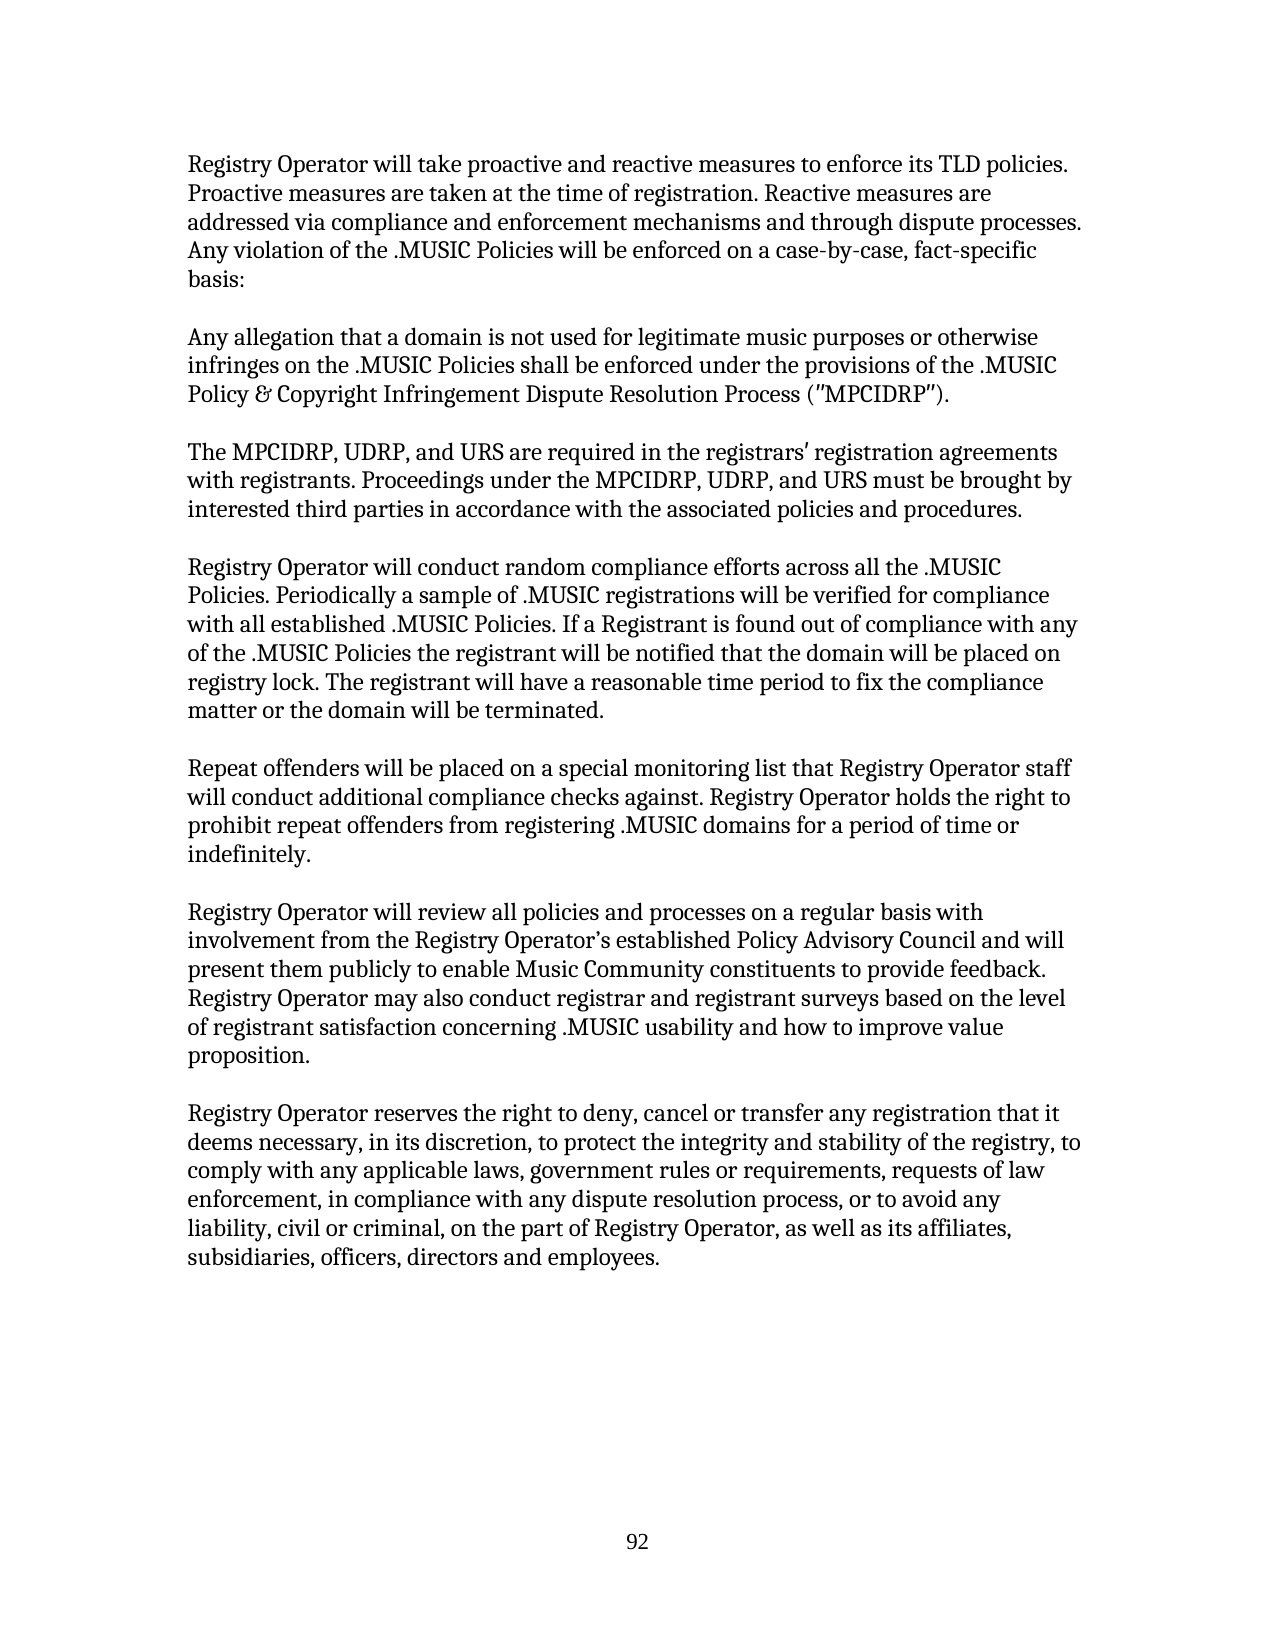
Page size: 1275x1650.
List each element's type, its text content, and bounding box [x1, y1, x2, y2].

text Registry Operator reserves the right to deny, cancel or transfer any registration that it deems necessary, in its discretion, to protect the integrity and stability of the registry, to comply with any applicable laws, government rules or requirements, requests of law enforcement, in compliance with any dispute resolution process, or to avoid any liability, civil or criminal, on the part of Registry Operator, as well as its affiliates, subsidiaries, officers, directors and employees. [187, 1099, 1087, 1271]
text Any allegation that a domain is not used for legitimate music purposes or otherwise infringes on the .MUSIC Policies shall be enforced under the provisions of the .MUSIC Policy & Copyright Infringement Dispute Resolution Process (ʺMPCIDRPʺ). [187, 322, 1087, 409]
text Registry Operator will take proactive and reactive measures to enforce its TLD policies. Proactive measures are taken at the time of registration. Reactive measures are addressed via compliance and enforcement mechanisms and through dispute processes. Any violation of the .MUSIC Policies will be enforced on a case-by-case, fact-specific basis: [187, 150, 1087, 294]
text The MPCIDRP, UDRP, and URS are required in the registrarsʹ registration agreements with registrants. Proceedings under the MPCIDRP, UDRP, and URS must be brought by interested third parties in accordance with the associated policies and procedures. [187, 437, 1087, 524]
text Registry Operator will conduct random compliance efforts across all the .MUSIC Policies. Periodically a sample of .MUSIC registrations will be verified for compliance with all established .MUSIC Policies. If a Registrant is found out of compliance with any of the .MUSIC Policies the registrant will be notified that the domain will be placed on registry lock. The registrant will have a reasonable time period to fix the compliance matter or the domain will be terminated. [187, 552, 1087, 725]
text Registry Operator will review all policies and processes on a regular basis with involvement from the Registry Operator’s established Policy Advisory Council and will present them publicly to enable Music Community constituents to provide feedback. Registry Operator may also conduct registrar and registrant surveys based on the level of registrant satisfaction concerning .MUSIC usability and how to improve value proposition. [187, 897, 1087, 1070]
text Repeat offenders will be placed on a special monitoring list that Registry Operator staff will conduct additional compliance checks against. Registry Operator holds the right to prohibit repeat offenders from registering .MUSIC domains for a period of time or indefinitely. [187, 754, 1087, 869]
